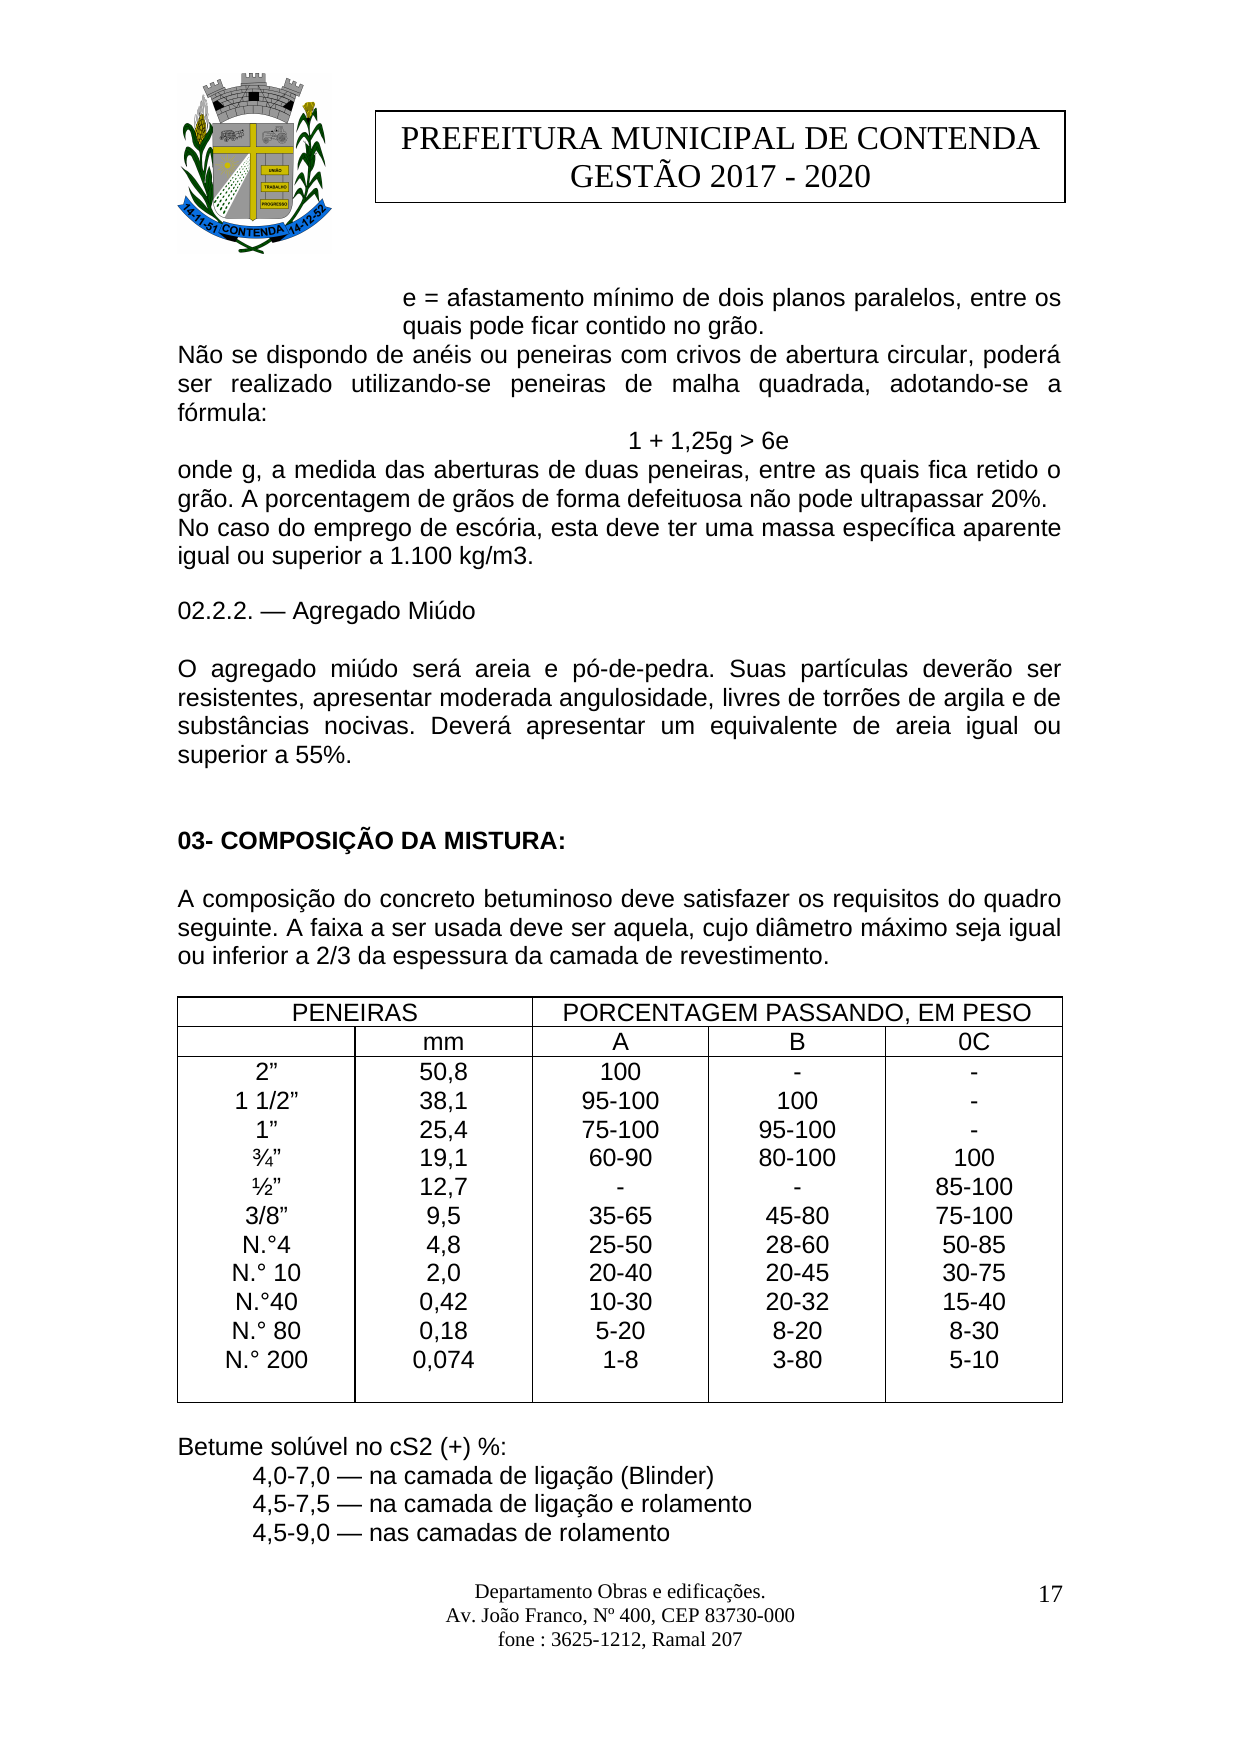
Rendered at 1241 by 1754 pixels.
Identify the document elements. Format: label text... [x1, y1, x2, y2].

text No caso do emprego de escória, esta deve ter uma massa específica aparente igual ou superior a 1.100 kg/m3. [177, 512, 1063, 570]
table_cell 50,8 38,1 25,4 19,1 12,7 9,5 4,8 2,0 0,42 0,18 0,074 [356, 1057, 532, 1402]
table_cell B [709, 1027, 885, 1056]
text 1 + 1,25g > 6e [177, 426, 1063, 455]
text A composição do concreto betuminoso deve satisfazer os requisitos do quadro seguinte. A faixa a ser usada deve ser aquela, cujo diâmetro máximo seja igual ou inferior a 2/3 da espessura da camada de revestimento. [177, 884, 1063, 970]
table_header PORCENTAGEM PASSANDO, EM PESO [533, 998, 1062, 1026]
table_cell - 100 95-100 80-100 - 45-80 28-60 20-45 20-32 8-20 3-80 [709, 1057, 885, 1402]
text e = afastamento mínimo de dois planos paralelos, entre os quais pode ficar contido no grão. [402, 282, 1063, 340]
text O agregado miúdo será areia e pó-de-pedra. Suas partículas deverão ser resistentes, apresentar moderada angulosidade, livres de torrões de argila e de substâncias nocivas. Deverá apresentar um equivalente de areia igual ou superior a 55%. [177, 654, 1063, 769]
text 02.2.2. — Agregado Miúdo [177, 596, 1063, 625]
text 4,5-9,0 — nas camadas de rolamento [252, 1518, 1063, 1547]
table_cell 1 1/2” ¾” ½” 3/8” N.°4 N.° 10 N.°40 N.° 80 N.° 200 [178, 1057, 354, 1402]
picture [177, 73, 332, 254]
text onde g, a medida das aberturas de duas peneiras, entre as quais fica retido o grão. A porcentagem de grãos de forma defeituosa não pode ultrapassar 20%. [177, 455, 1063, 512]
text 4,0-7,0 — na camada de ligação (Blinder) [252, 1461, 1063, 1489]
text Não se dispondo de anéis ou peneiras com crivos de abertura circular, poderá ser realizado utilizando-se peneiras de malha quadrada, adotando-se a fórmula: [177, 340, 1063, 426]
table_cell A [533, 1027, 708, 1056]
table_cell mm [356, 1027, 532, 1056]
table_cell - - - 100 85-100 75-100 50-85 30-75 15-40 8-30 5-10 [886, 1057, 1062, 1402]
text 4,5-7,5 — na camada de ligação e rolamento [252, 1489, 1063, 1518]
table_cell [886, 1027, 1062, 1056]
text Betume solúvel no cS2 (+) %: [177, 1432, 1063, 1461]
table_cell [178, 1027, 354, 1056]
text 03- COMPOSIÇÃO DA MISTURA: [177, 826, 1063, 855]
table_header PENEIRAS [178, 998, 532, 1026]
table_cell 100 95-100 75-100 60-90 - 35-65 25-50 20-40 10-30 5-20 1-8 [533, 1057, 708, 1402]
